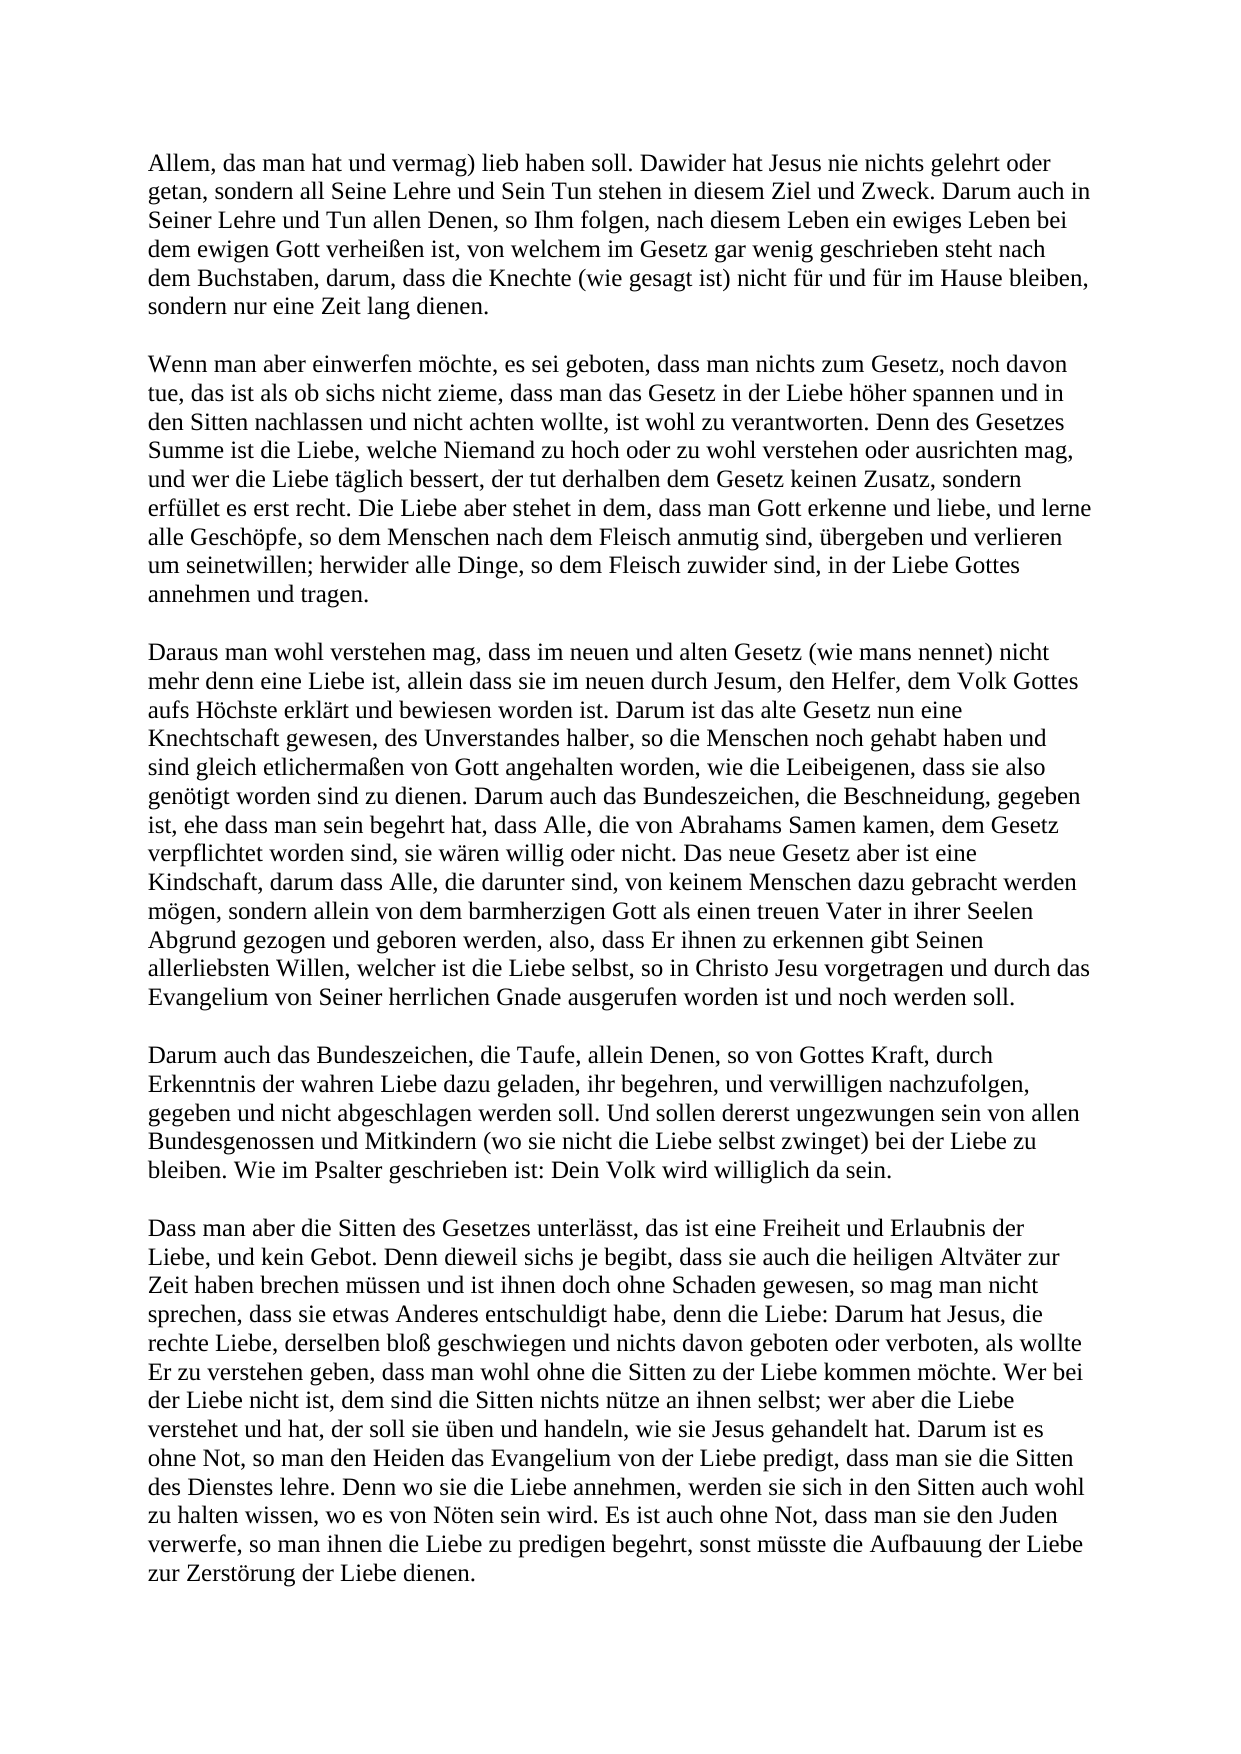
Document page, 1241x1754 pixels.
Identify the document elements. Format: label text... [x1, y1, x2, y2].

text Darum auch das Bundeszeichen, die Taufe, allein Denen, so von Gottes Kraft, durch Erkenntnis der wahren Liebe dazu geladen, ihr begehren, und verwilligen nachzufolgen, gegeben und nicht abgeschlagen werden soll. Und sollen dererst ungezwungen sein von allen Bundesgenossen und Mitkindern (wo sie nicht die Liebe selbst zwinget) bei der Liebe zu bleiben. Wie im Psalter geschrieben ist: Dein Volk wird williglich da sein. [148, 1040, 1093, 1184]
text Dass man aber die Sitten des Gesetzes unterlässt, das ist eine Freiheit und Erlaubnis der Liebe, und kein Gebot. Denn dieweil sichs je begibt, dass sie auch die heiligen Altväter zur Zeit haben brechen müssen und ist ihnen doch ohne Schaden gewesen, so mag man nicht sprechen, dass sie etwas Anderes entschuldigt habe, denn die Liebe: Darum hat Jesus, die rechte Liebe, derselben bloß geschwiegen und nichts davon geboten oder verboten, als wollte Er zu verstehen geben, dass man wohl ohne die Sitten zu der Liebe kommen möchte. Wer bei der Liebe nicht ist, dem sind die Sitten nichts nütze an ihnen selbst; wer aber die Liebe verstehet und hat, der soll sie üben und handeln, wie sie Jesus gehandelt hat. Darum ist es ohne Not, so man den Heiden das Evangelium von der Liebe predigt, dass man sie die Sitten des Dienstes lehre. Denn wo sie die Liebe annehmen, werden sie sich in den Sitten auch wohl zu halten wissen, wo es von Nöten sein wird. Es ist auch ohne Not, dass man sie den Juden verwerfe, so man ihnen die Liebe zu predigen begehrt, sonst müsste die Aufbauung der Liebe zur Zerstörung der Liebe dienen. [148, 1213, 1093, 1587]
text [148, 148, 1093, 320]
text Wenn man aber einwerfen möchte, es sei geboten, dass man nichts zum Gesetz, noch davon tue, das ist als ob sichs nicht zieme, dass man das Gesetz in der Liebe höher spannen und in den Sitten nachlassen und nicht achten wollte, ist wohl zu verantworten. Denn des Gesetzes Summe ist die Liebe, welche Niemand zu hoch oder zu wohl verstehen oder ausrichten mag, und wer die Liebe täglich bessert, der tut derhalben dem Gesetz keinen Zusatz, sondern erfüllet es erst recht. Die Liebe aber stehet in dem, dass man Gott erkenne und liebe, und lerne alle Geschöpfe, so dem Menschen nach dem Fleisch anmutig sind, übergeben und verlieren um seinetwillen; herwider alle Dinge, so dem Fleisch zuwider sind, in der Liebe Gottes annehmen und tragen. [148, 349, 1093, 608]
text Daraus man wohl verstehen mag, dass im neuen und alten Gesetz (wie mans nennet) nicht mehr denn eine Liebe ist, allein dass sie im neuen durch Jesum, den Helfer, dem Volk Gottes aufs Höchste erklärt und bewiesen worden ist. Darum ist das alte Gesetz nun eine Knechtschaft gewesen, des Unverstandes halber, so die Menschen noch gehabt haben und sind gleich etlichermaßen von Gott angehalten worden, wie die Leibeigenen, dass sie also genötigt worden sind zu dienen. Darum auch das Bundeszeichen, die Beschneidung, gegeben ist, ehe dass man sein begehrt hat, dass Alle, die von Abrahams Samen kamen, dem Gesetz verpflichtet worden sind, sie wären willig oder nicht. Das neue Gesetz aber ist eine Kindschaft, darum dass Alle, die darunter sind, von keinem Menschen dazu gebracht werden mögen, sondern allein von dem barmherzigen Gott als einen treuen Vater in ihrer Seelen Abgrund gezogen und geboren werden, also, dass Er ihnen zu erkennen gibt Seinen allerliebsten Willen, welcher ist die Liebe selbst, so in Christo Jesu vorgetragen und durch das Evangelium von Seiner herrlichen Gnade ausgerufen worden ist und noch werden soll. [148, 637, 1093, 1011]
